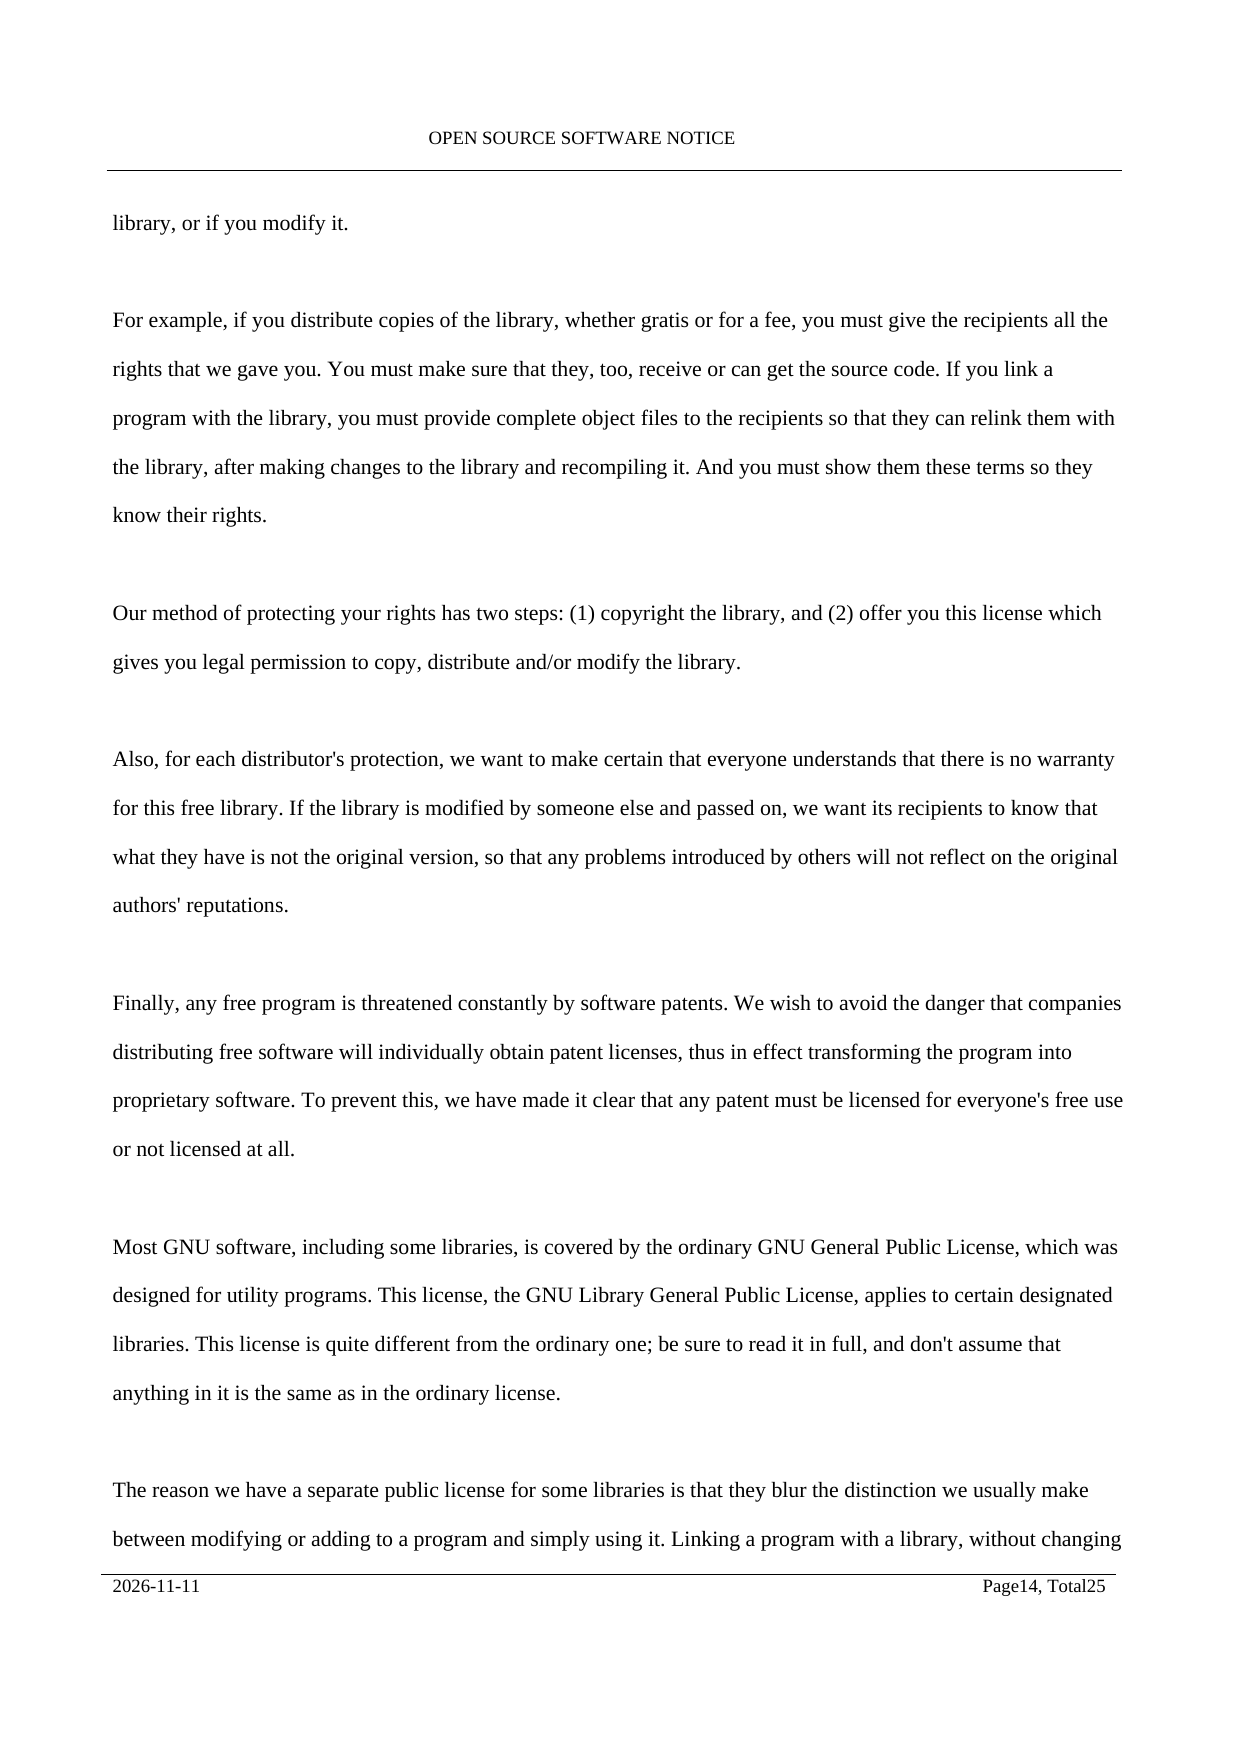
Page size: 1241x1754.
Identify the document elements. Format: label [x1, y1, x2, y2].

text [112, 206, 1128, 1555]
